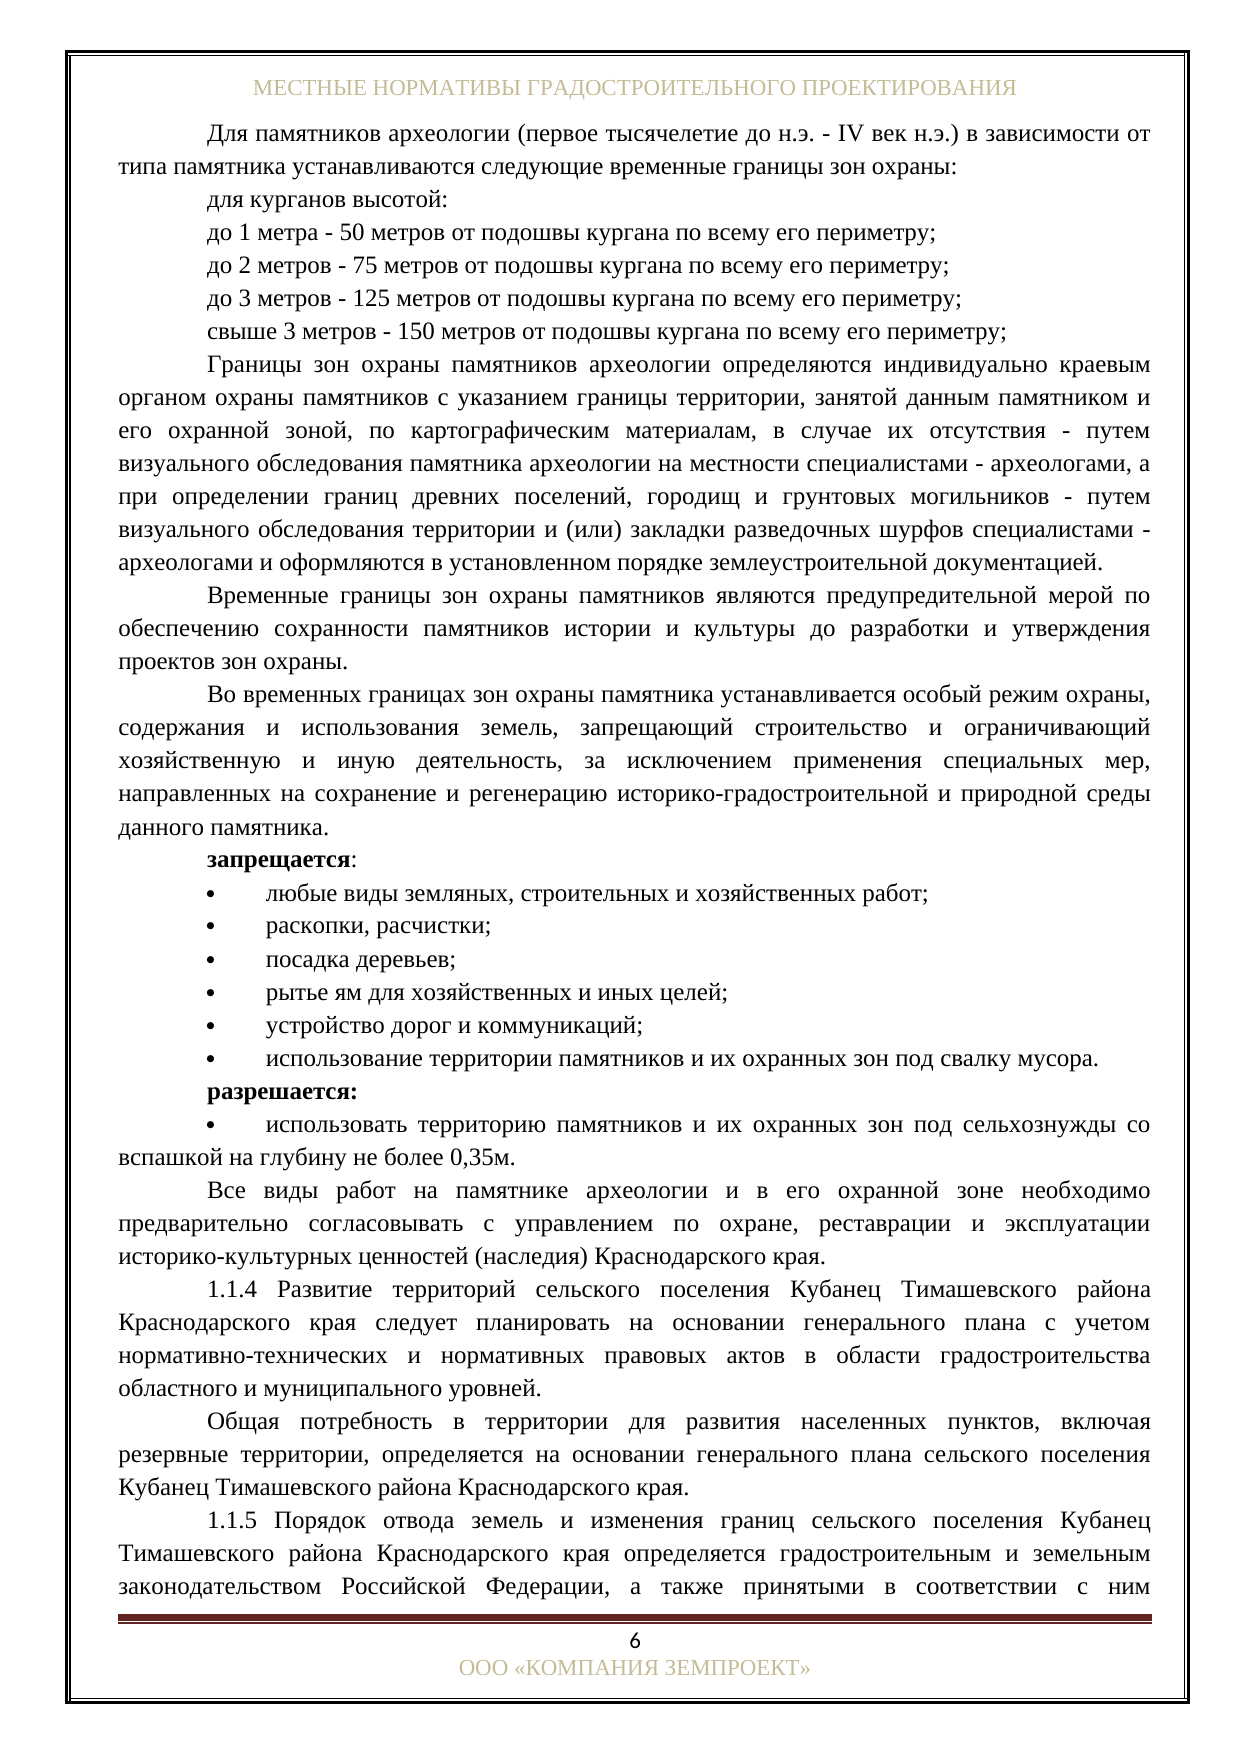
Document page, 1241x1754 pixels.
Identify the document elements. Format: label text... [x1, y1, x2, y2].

text для курганов высотой: [118, 184, 1152, 213]
text Границы зон охраны памятников археологии определяются индивидуально краевым органом охраны памятников с указанием границы территории, занятой данным памятником и его охранной зоной, по картографическим материалам, в случае их отсутствия - путем визуального обследования памятника археологии на местности специалистами - археологами, а при определении границ древних поселений, городищ и грунтовых могильников - путем визуального обследования территории и (или) закладки разведочных шурфов специалистами - археологами и оформляются в установленном порядке землеустроительной документацией. [118, 349, 1152, 576]
text 1.1.4 Развитие территорий сельского поселения Кубанец Тимашевского района Краснодарского края следует планировать на основании генерального плана с учетом нормативно-технических и нормативных правовых актов в области градостроительства областного и муниципального уровней. [118, 1274, 1152, 1402]
list рытье ям для хозяйственных и иных целей; [118, 977, 1152, 1005]
text Для памятников археологии (первое тысячелетие до н.э. - IV век н.э.) в зависимости от типа памятника устанавливаются следующие временные границы зон охраны: [118, 118, 1152, 180]
text Во временных границах зон охраны памятника устанавливается особый режим охраны, содержания и использования земель, запрещающий строительство и ограничивающий хозяйственную и иную деятельность, за исключением применения специальных мер, направленных на сохранение и регенерацию историко-градостроительной и природной среды данного памятника. [118, 679, 1152, 840]
text до - от подошвы кургана по всему его периметру; [118, 283, 1152, 312]
list раскопки, расчистки; [118, 911, 1152, 939]
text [118, 1505, 1152, 1600]
text Все виды работ на памятнике археологии и в его охранной зоне необходимо предварительно согласовывать с управлением по охране, реставрации и эксплуатации историко-культурных ценностей (наследия) Краснодарского края. [118, 1175, 1152, 1269]
list использование территории памятников и их охранных зон под свалку мусора. [118, 1043, 1152, 1071]
list посадка деревьев; [118, 944, 1152, 972]
list любые виды земляных, строительных и хозяйственных работ; [118, 878, 1152, 906]
text запрещается: [118, 844, 1152, 873]
text разрешается: [118, 1076, 1152, 1104]
list использовать территорию памятников и их охранных зон под сельхознужды со вспашкой на глубину не более 0,35м. [118, 1109, 1152, 1171]
text до - от подошвы кургана по всему его периметру; [118, 217, 1152, 246]
text свыше - от подошвы кургана по всему его периметру; [118, 316, 1152, 345]
text до - от подошвы кургана по всему его периметру; [118, 250, 1152, 279]
list устройство дорог и коммуникаций; [118, 1010, 1152, 1038]
text Общая потребность в территории для развития населенных пунктов, включая резервные территории, определяется на основании генерального плана сельского поселения Кубанец Тимашевского района Краснодарского края. [118, 1406, 1152, 1501]
text Временные границы зон охраны памятников являются предупредительной мерой по обеспечению сохранности памятников истории и культуры до разработки и утверждения проектов зон охраны. [118, 580, 1152, 675]
